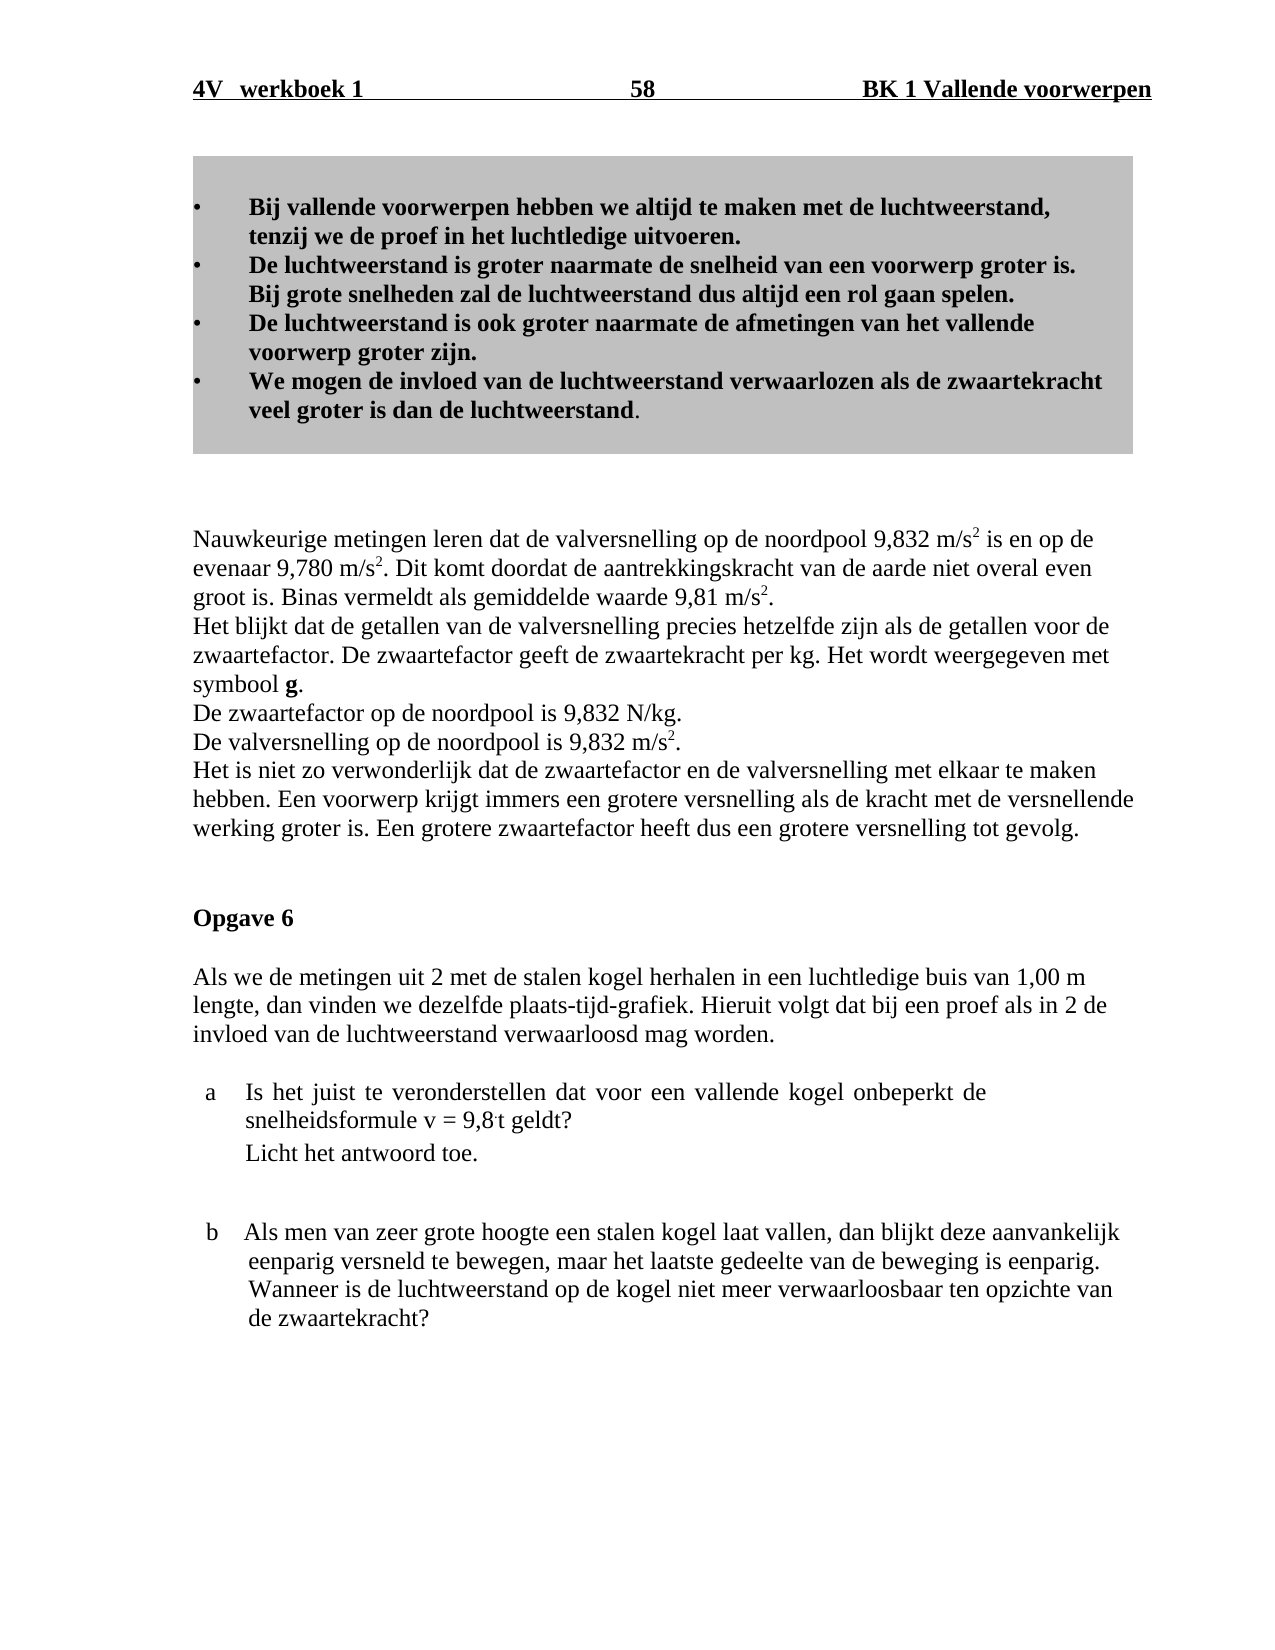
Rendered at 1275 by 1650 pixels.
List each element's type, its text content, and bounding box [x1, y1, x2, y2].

text tenzij we de proef in het luchtledige uitvoeren. [193, 221, 1133, 250]
text De zwaartefactor op de noordpool is 9,832 N/kg. De valversnelling op de noordpool is 9,832 m/s2. [193, 698, 699, 756]
text Wanneer is de luchtweerstand op de kogel niet meer verwaarloosbaar ten opzichte van [205, 1274, 1125, 1303]
text • We mogen de invloed van de luchtweerstand verwaarlozen als de zwaartekracht veel groter is dan de luchtweerstand. [193, 366, 1133, 424]
text • De luchtweerstand is groter naarmate de snelheid van een voorwerp groter is. [193, 250, 1133, 279]
text Als we de metingen uit 2 met de stalen kogel herhalen in een luchtledige buis van 1,00 m lengte, dan vinden we dezelfde plaats-tijd-grafiek. Hieruit volgt dat bij een proef als in 2 de invloed van de luchtweerstand verwaarloosd mag worden. [193, 962, 1125, 1048]
text Licht het antwoord toe. [205, 1139, 987, 1167]
text de zwaartekracht? [205, 1303, 1125, 1332]
text Opgave 6 [193, 903, 1125, 932]
text eenparig versneld te bewegen, maar het laatste gedeelte van de beweging is eenparig. [205, 1246, 1125, 1274]
text Nauwkeurige metingen leren dat de valversnelling op de noordpool 9,832 m/s2 is en op de evenaar 9,780 m/s2. Dit komt doordat de aantrekkingskracht van de aarde niet overal even groot is. Binas vermeldt als gemiddelde waarde 9,81 m/s2. [193, 524, 1125, 611]
text Het is niet zo verwonderlijk dat de zwaartefactor en de valversnelling met elkaar te maken hebben. Een voorwerp krijgt immers een grotere versnelling als de kracht met de versnellende werking groter is. Een grotere zwaartefactor heeft dus een grotere versnelling tot gevolg. [193, 756, 1139, 843]
text b Als men van zeer grote hoogte een stalen kogel laat vallen, dan blijkt deze aanvankelijk [205, 1217, 1125, 1246]
text • Bij vallende voorwerpen hebben we altijd te maken met de luchtweerstand, [193, 191, 1133, 221]
text Het blijkt dat de getallen van de valversnelling precies hetzelfde zijn als de getallen voor de zwaartefactor. De zwaartefactor geeft de zwaartekracht per kg. Het wordt weergegeven met symbool g. [193, 611, 1125, 698]
text • De luchtweerstand is ook groter naarmate de afmetingen van het vallende voorwerp groter zijn. [193, 308, 1133, 366]
text a Is het juist te veronderstellen dat voor een vallende kogel onbeperkt de snelheidsformule v = 9,8.t geldt? [205, 1078, 987, 1134]
text Bij grote snelheden zal de luchtweerstand dus altijd een rol gaan spelen. [193, 279, 1133, 308]
